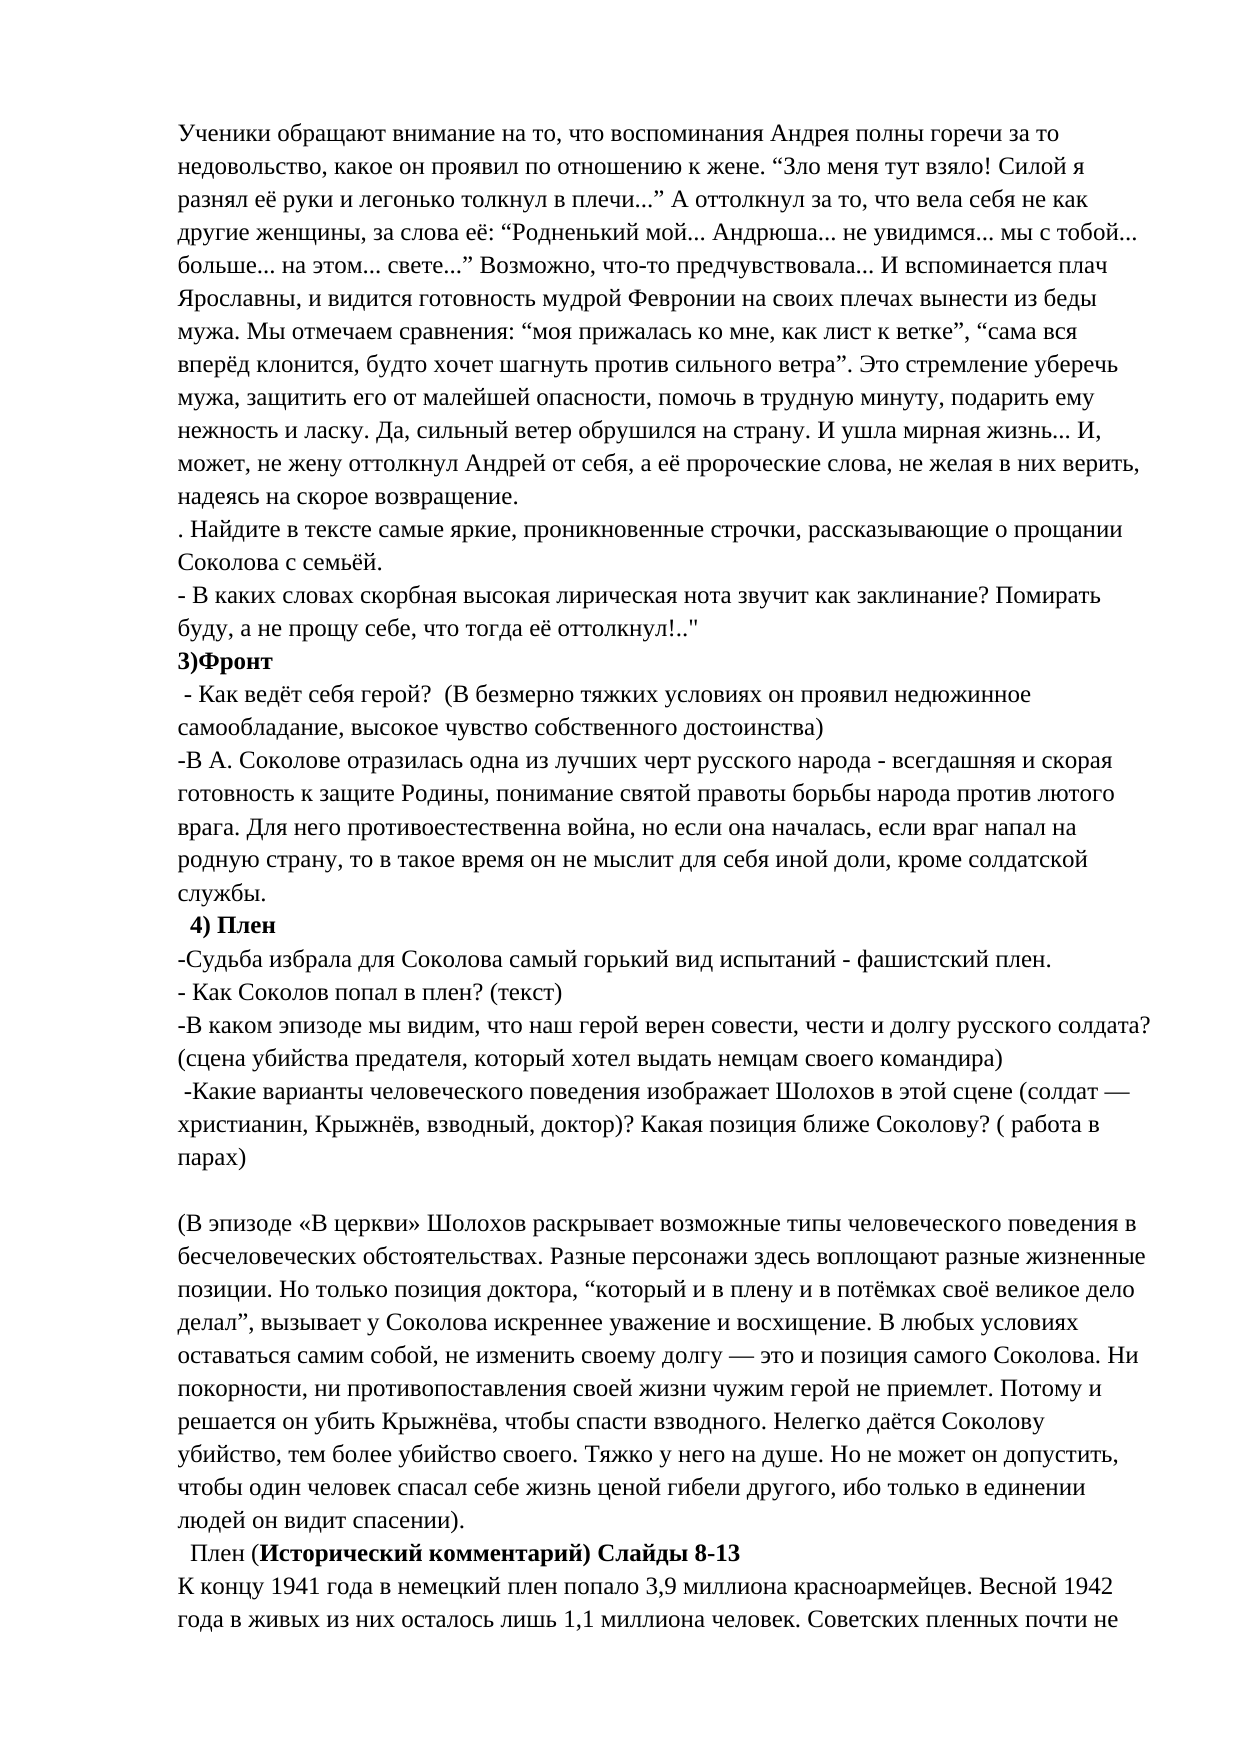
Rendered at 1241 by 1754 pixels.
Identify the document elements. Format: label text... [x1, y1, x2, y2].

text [177, 1571, 1152, 1633]
text - Как ведёт себя герой? (В безмерно тяжких условиях он проявил недюжинное самообладание, высокое чувство собственного достоинства) [177, 679, 1152, 741]
text -Судьба избрала для Соколова самый горький вид испытаний - фашистский плен. [177, 944, 1152, 972]
text - Как Соколов попал в плен? (текст) [177, 977, 1152, 1005]
text 3)Фронт [177, 646, 1152, 675]
text -В каком эпизоде мы видим, что наш герой верен совести, чести и долгу русского солдата? (сцена убийства предателя, который хотел выдать немцам своего командира) [177, 1010, 1152, 1071]
text Ученики обращают внимание на то, что воспоминания Андрея полны горечи за то недовольство, какое он проявил по отношению к жене. “Зло меня тут взяло! Силой я разнял её руки и легонько толкнул в плечи...” А оттолкнул за то, что вела себя не как другие женщины, за слова её: “Родненький мой... Андрюша... не увидимся... мы с тобой... больше... на этом... свете...” Возможно, что-то предчувствовала... И вспоминается плач Ярославны, и видится готовность мудрой Февронии на своих плечах вынести из беды мужа. Мы отмечаем сравнения: “моя прижалась ко мне, как лист к ветке”, “сама вся вперёд клонится, будто хочет шагнуть против сильного ветра”. Это стремление уберечь мужа, защитить его от малейшей опасности, помочь в трудную минуту, подарить ему нежность и ласку. Да, сильный ветер обрушился на страну. И ушла мирная жизнь... И, может, не жену оттолкнул Андрей от себя, а её пророческие слова, не желая в них верить, надеясь на скорое возвращение. [177, 118, 1152, 510]
text Плен (Исторический комментарий) Слайды 8-13 [177, 1538, 1152, 1567]
text 4) Плен [177, 911, 1152, 939]
text - В каких словах скорбная высокая лирическая нота звучит как заклинание? Помирать буду, а не прощу себе, что тогда её оттолкнул!.." [177, 580, 1152, 642]
text -В А. Соколове отразилась одна из лучших черт русского народа - всегдашняя и скорая готовность к защите Родины, понимание святой правоты борьбы народа против лютого врага. Для него противоестественна война, но если она началась, если враг напал на родную страну, то в такое время он не мыслит для себя иной доли, кроме солдатской службы. [177, 746, 1152, 906]
text -Какие варианты человеческого поведения изображает Шолохов в этой сцене (солдат — христианин, Крыжнёв, взводный, доктор)? Какая позиция ближе Соколову? ( работа в парах) [177, 1076, 1152, 1171]
text . Найдите в тексте самые яркие, проникновенные строчки, рассказывающие о прощании Соколова с семьёй. [177, 514, 1152, 576]
text (В эпизоде «В церкви» Шолохов раскрывает возможные типы человеческого поведения в бесчеловеческих обстоятельствах. Разные персонажи здесь воплощают разные жизненные позиции. Но только позиция доктора, “который и в плену и в потёмках своё великое дело делал”, вызывает у Соколова искреннее уважение и восхищение. В любых условиях оставаться самим собой, не изменить своему долгу — это и позиция самого Соколова. Ни покорности, ни противопоставления своей жизни чужим герой не приемлет. Потому и решается он убить Крыжнёва, чтобы спасти взводного. Нелегко даётся Соколову убийство, тем более убийство своего. Тяжко у него на душе. Но не может он допустить, чтобы один человек спасал себе жизнь ценой гибели другого, ибо только в единении людей он видит спасении). [177, 1208, 1152, 1534]
